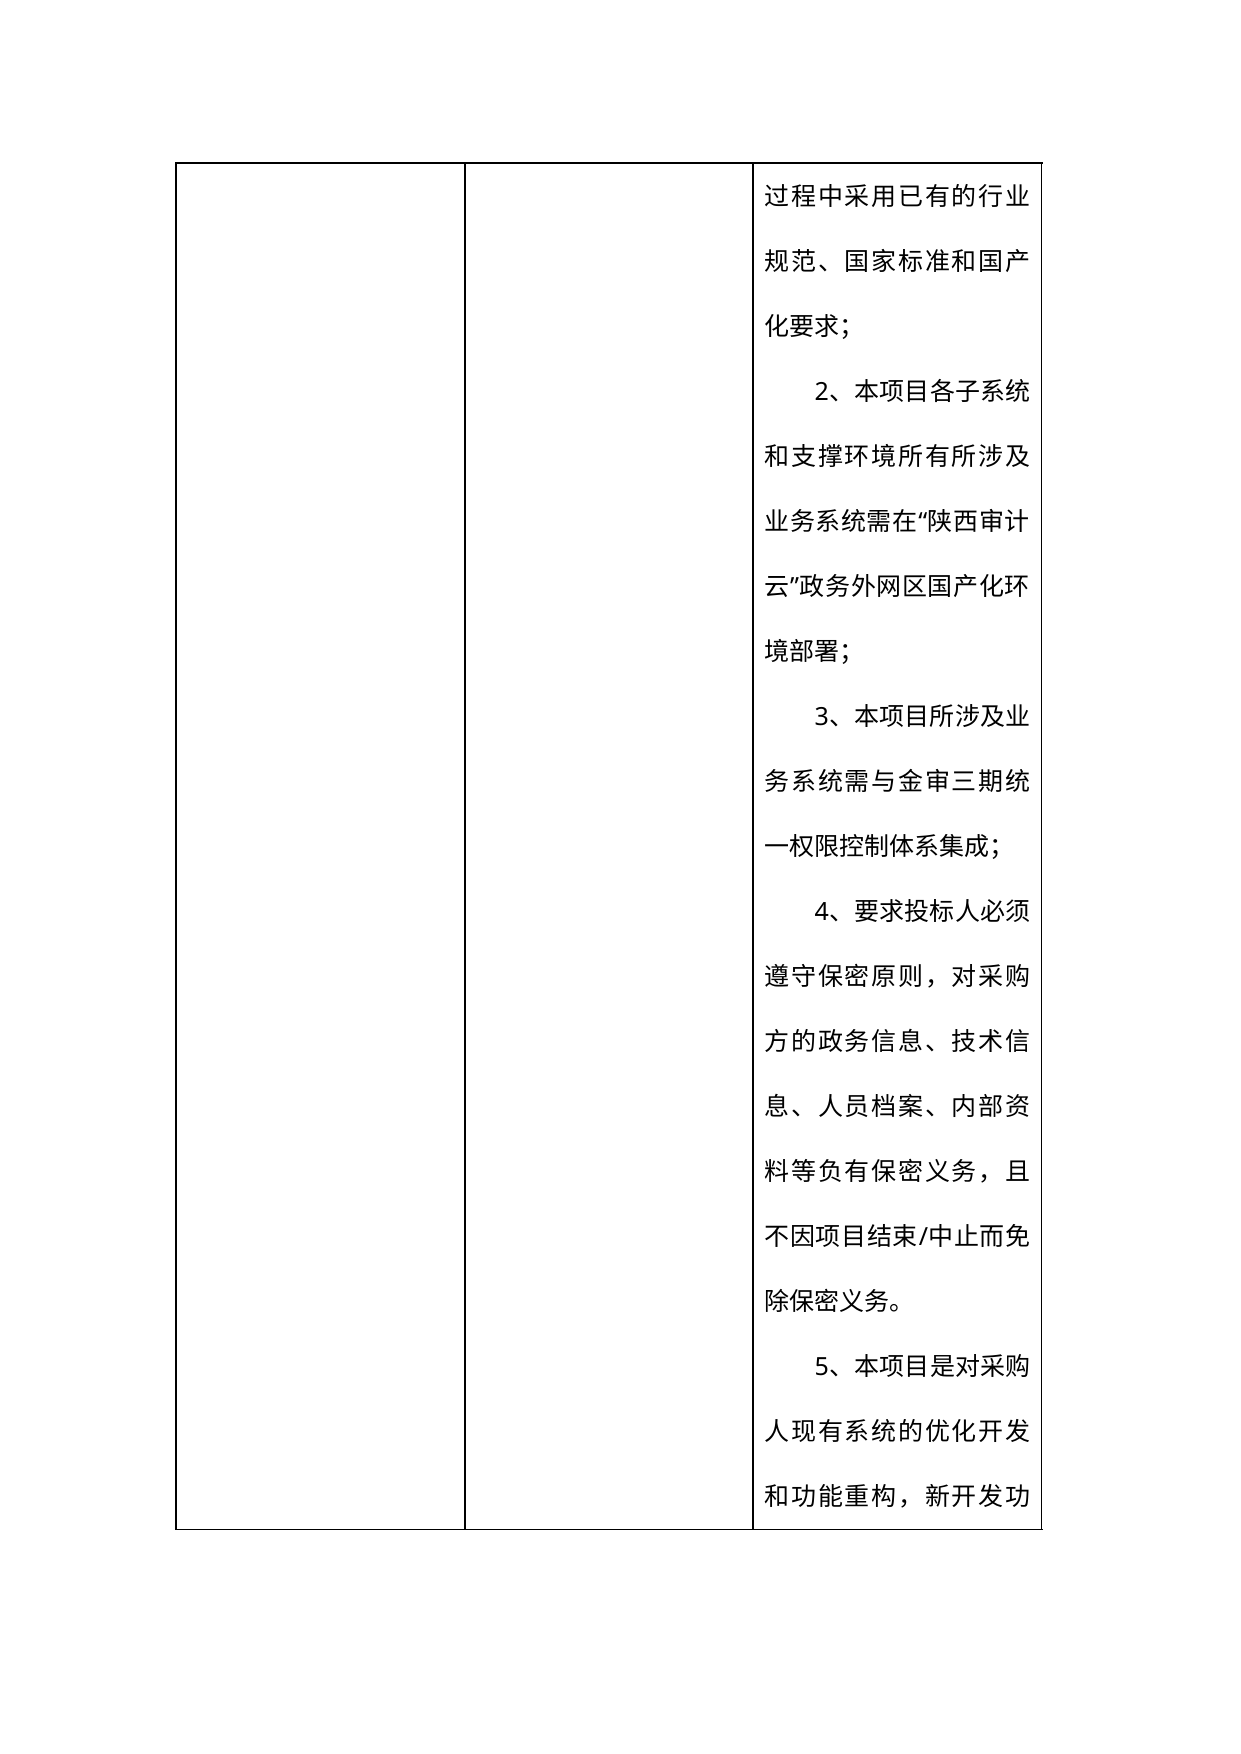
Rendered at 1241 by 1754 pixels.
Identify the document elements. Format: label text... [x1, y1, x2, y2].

table_cell 1 [177, 164, 464, 1528]
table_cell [754, 164, 1041, 1528]
table_cell [466, 164, 752, 1528]
